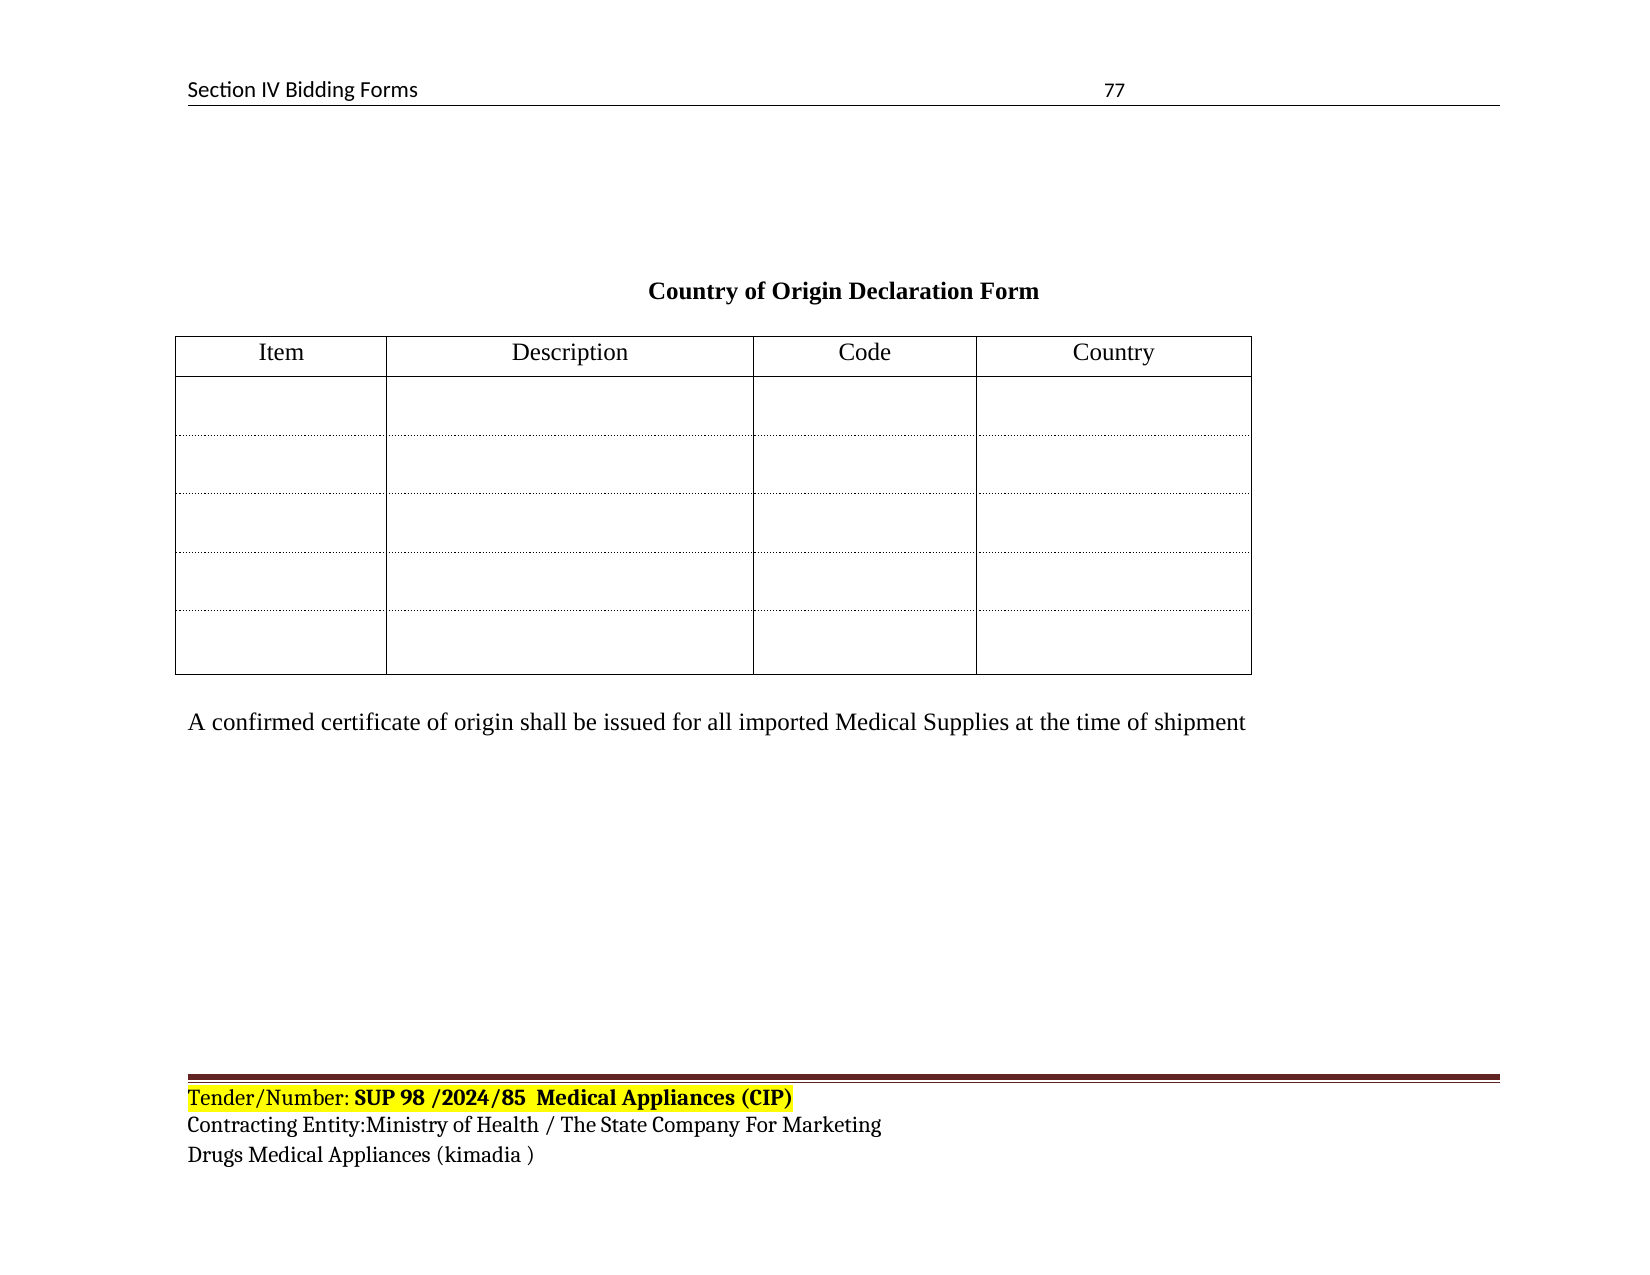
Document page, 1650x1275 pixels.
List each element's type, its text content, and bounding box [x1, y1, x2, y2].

table_cell [387, 377, 753, 434]
text Country of Origin Declaration Form [187, 277, 1500, 305]
table_cell [754, 377, 976, 434]
table_cell [754, 493, 976, 552]
table_cell [387, 610, 753, 674]
table_header Country [977, 337, 1251, 376]
table_header Item [176, 337, 386, 376]
table_header Description [387, 337, 753, 376]
table_cell [387, 435, 753, 493]
table_cell [754, 552, 976, 610]
table_cell [387, 493, 753, 552]
table_cell [176, 552, 386, 610]
table_cell [387, 552, 753, 610]
table_cell [977, 493, 1251, 552]
table_cell [176, 493, 386, 552]
table_cell [176, 435, 386, 493]
table_cell [977, 610, 1251, 674]
table_cell [176, 377, 386, 434]
table_cell [977, 552, 1251, 610]
table_cell [754, 435, 976, 493]
table_cell [977, 435, 1251, 493]
table_header Code [754, 337, 976, 376]
table_cell [977, 377, 1251, 434]
text A confirmed certificate of origin shall be issued for all imported Medical Supplies at the time of shipment [187, 707, 1500, 736]
table_cell [754, 610, 976, 674]
table_cell [176, 610, 386, 674]
